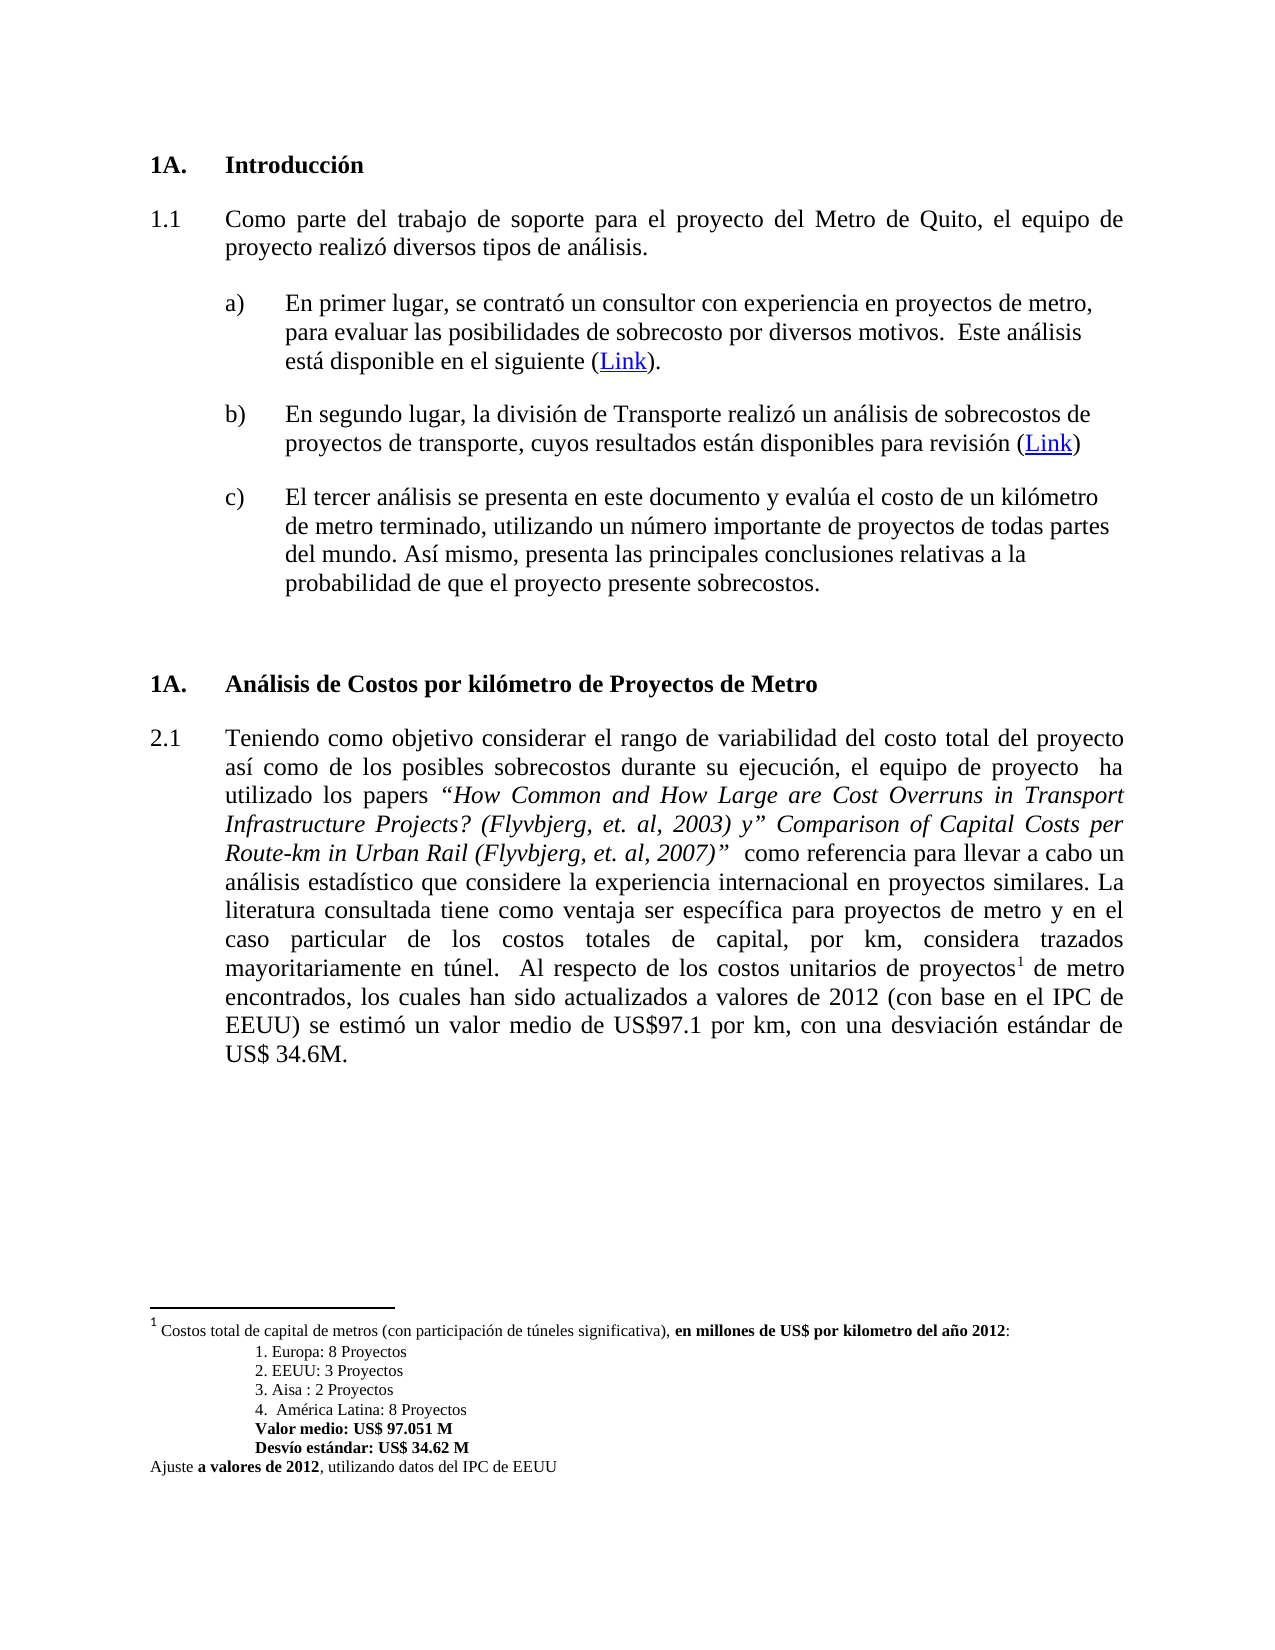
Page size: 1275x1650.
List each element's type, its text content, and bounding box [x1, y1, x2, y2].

subtitle a) En primer lugar, se contrató un consultor con experiencia en proyectos de metro, para evaluar las posibilidades de sobrecosto por diversos motivos. Este análisis está disponible en el siguiente (Link). [225, 288, 1125, 374]
text 2.1 Teniendo como objetivo considerar el rango de variabilidad del costo total del proyecto así como de los posibles sobrecostos durante su ejecución, el equipo de proyecto ha utilizado los papers “How Common and How Large are Cost Overruns in Transport Infrastructure Projects? (Flyvbjerg, et. al, 2003) y” Comparison of Capital Costs per Route-km in Urban Rail (Flyvbjerg, et. al, 2007)” como referencia para llevar a cabo un análisis estadístico que considere la experiencia internacional en proyectos similares. La literatura consultada tiene como ventaja ser específica para proyectos de metro y en el caso particular de los costos totales de capital, por km, considera trazados mayoritariamente en túnel. Al respecto de los costos unitarios de proyectos de metro encontrados, los cuales han sido actualizados a valores de 2012 (con base en el IPC de EEUU) se estimó un valor medio de US$97.1 por km, con una desviación estándar de US$ 34.6M. [150, 723, 1125, 1068]
subtitle b) En segundo lugar, la división de Transporte realizó un análisis de sobrecostos de proyectos de transporte, cuyos resultados están disponibles para revisión (Link) [225, 399, 1125, 457]
text 1.1 Como parte del trabajo de soporte para el proyecto del Metro de Quito, el equipo de proyecto realizó diversos tipos de análisis. [150, 204, 1125, 261]
subtitle B. Análisis de Costos por kilómetro de Proyectos de Metro [150, 669, 1125, 698]
subtitle A. Introducción [150, 150, 1125, 179]
subtitle c) El tercer análisis se presenta en este documento y evalúa el costo de un kilómetro de metro terminado, utilizando un número importante de proyectos de todas partes del mundo. Así mismo, presenta las principales conclusiones relativas a la probabilidad de que el proyecto presente sobrecostos. [225, 482, 1125, 597]
